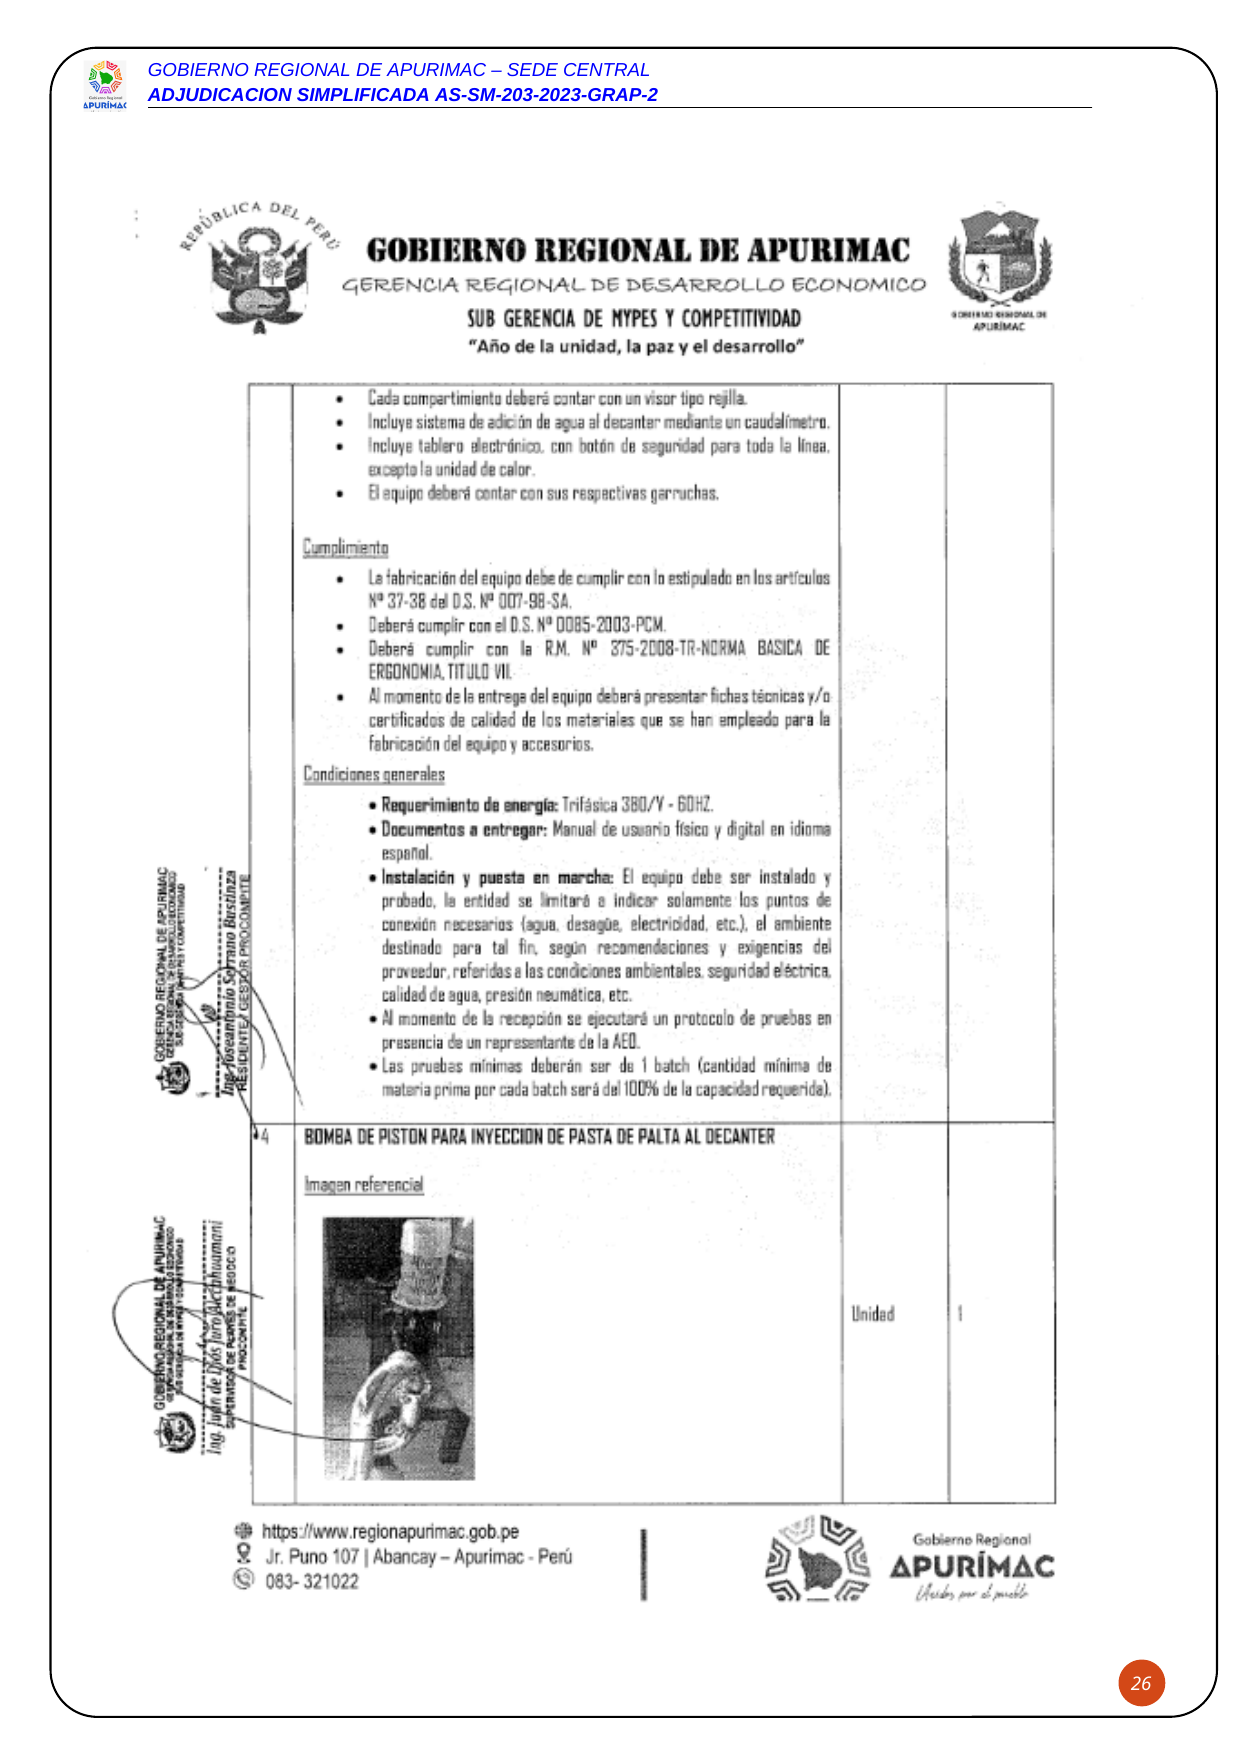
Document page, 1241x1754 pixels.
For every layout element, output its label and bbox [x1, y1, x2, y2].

picture [69, 180, 1180, 1617]
picture [82, 60, 127, 111]
